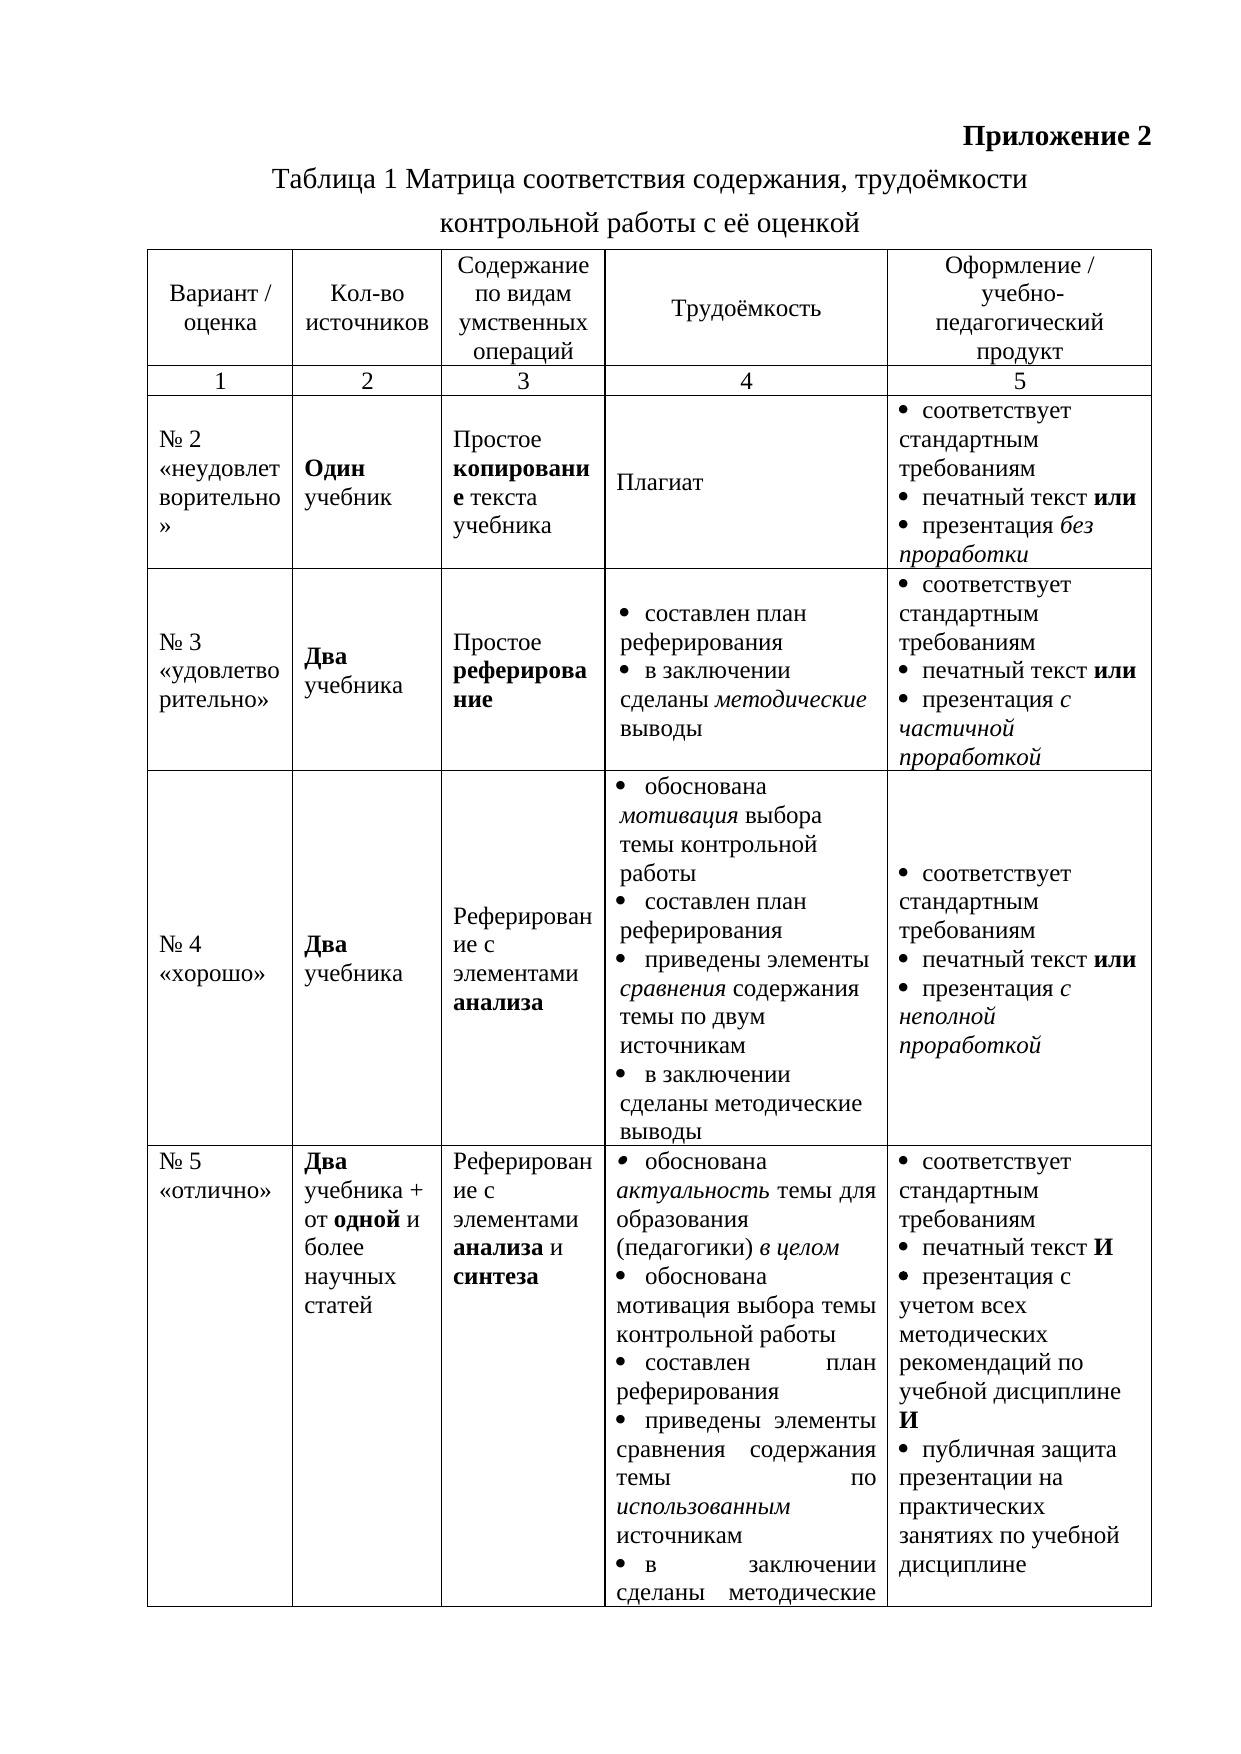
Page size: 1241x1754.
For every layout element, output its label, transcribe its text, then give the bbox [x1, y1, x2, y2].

table_cell 3 [442, 366, 604, 394]
table_cell обоснована мотивация выбора темы контрольной работы составлен план реферирования приведены элементы сравнения содержания темы по двум источникам в заключении сделаны методические выводы [606, 771, 887, 1145]
table_cell Один учебник [293, 396, 441, 568]
list Приложение 2 [223, 118, 1152, 152]
table_cell Два учебника [293, 569, 441, 770]
table_header Оформление / учебно- педагогический продукт [888, 250, 1151, 365]
table_cell соответствует стандартным требованиям печатный текст или презентация с неполной проработкой [888, 771, 1151, 1145]
table_cell 5 [888, 366, 1151, 394]
table_cell № 2 «неудовлетворительно» [148, 396, 292, 568]
table_cell Простое реферирование [442, 569, 604, 770]
table_cell соответствует стандартным требованиям печатный текст или презентация с частичной проработкой [888, 569, 1151, 770]
table_cell 2 [293, 366, 441, 394]
list контрольной работы с её оценкой [148, 205, 1152, 239]
table_header Содержание по видам умственных операций [442, 250, 604, 365]
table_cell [888, 1146, 1151, 1606]
table_header Кол-во источников [293, 250, 441, 365]
list Таблица 1 Матрица соответствия содержания, трудоёмкости [148, 162, 1152, 195]
table_cell Плагиат [606, 396, 887, 568]
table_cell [442, 1146, 604, 1606]
table_cell 4 [606, 366, 887, 394]
table_cell составлен план реферирования в заключении сделаны методические выводы [606, 569, 887, 770]
table_header Вариант / оценка [148, 250, 292, 365]
table_header Трудоёмкость [606, 250, 887, 365]
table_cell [293, 1146, 441, 1606]
table_cell № 4 «хорошо» [148, 771, 292, 1145]
table_cell 1 [148, 366, 292, 394]
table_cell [606, 1146, 887, 1606]
table_cell Простое копирование текста учебника [442, 396, 604, 568]
table_cell № 5 «отлично» [148, 1146, 292, 1606]
table_cell Два учебника [293, 771, 441, 1145]
table_cell № 3 «удовлетворительно» [148, 569, 292, 770]
table_cell соответствует стандартным требованиям печатный текст или презентация без проработки [888, 396, 1151, 568]
table_cell Реферирование с элементами анализа [442, 771, 604, 1145]
